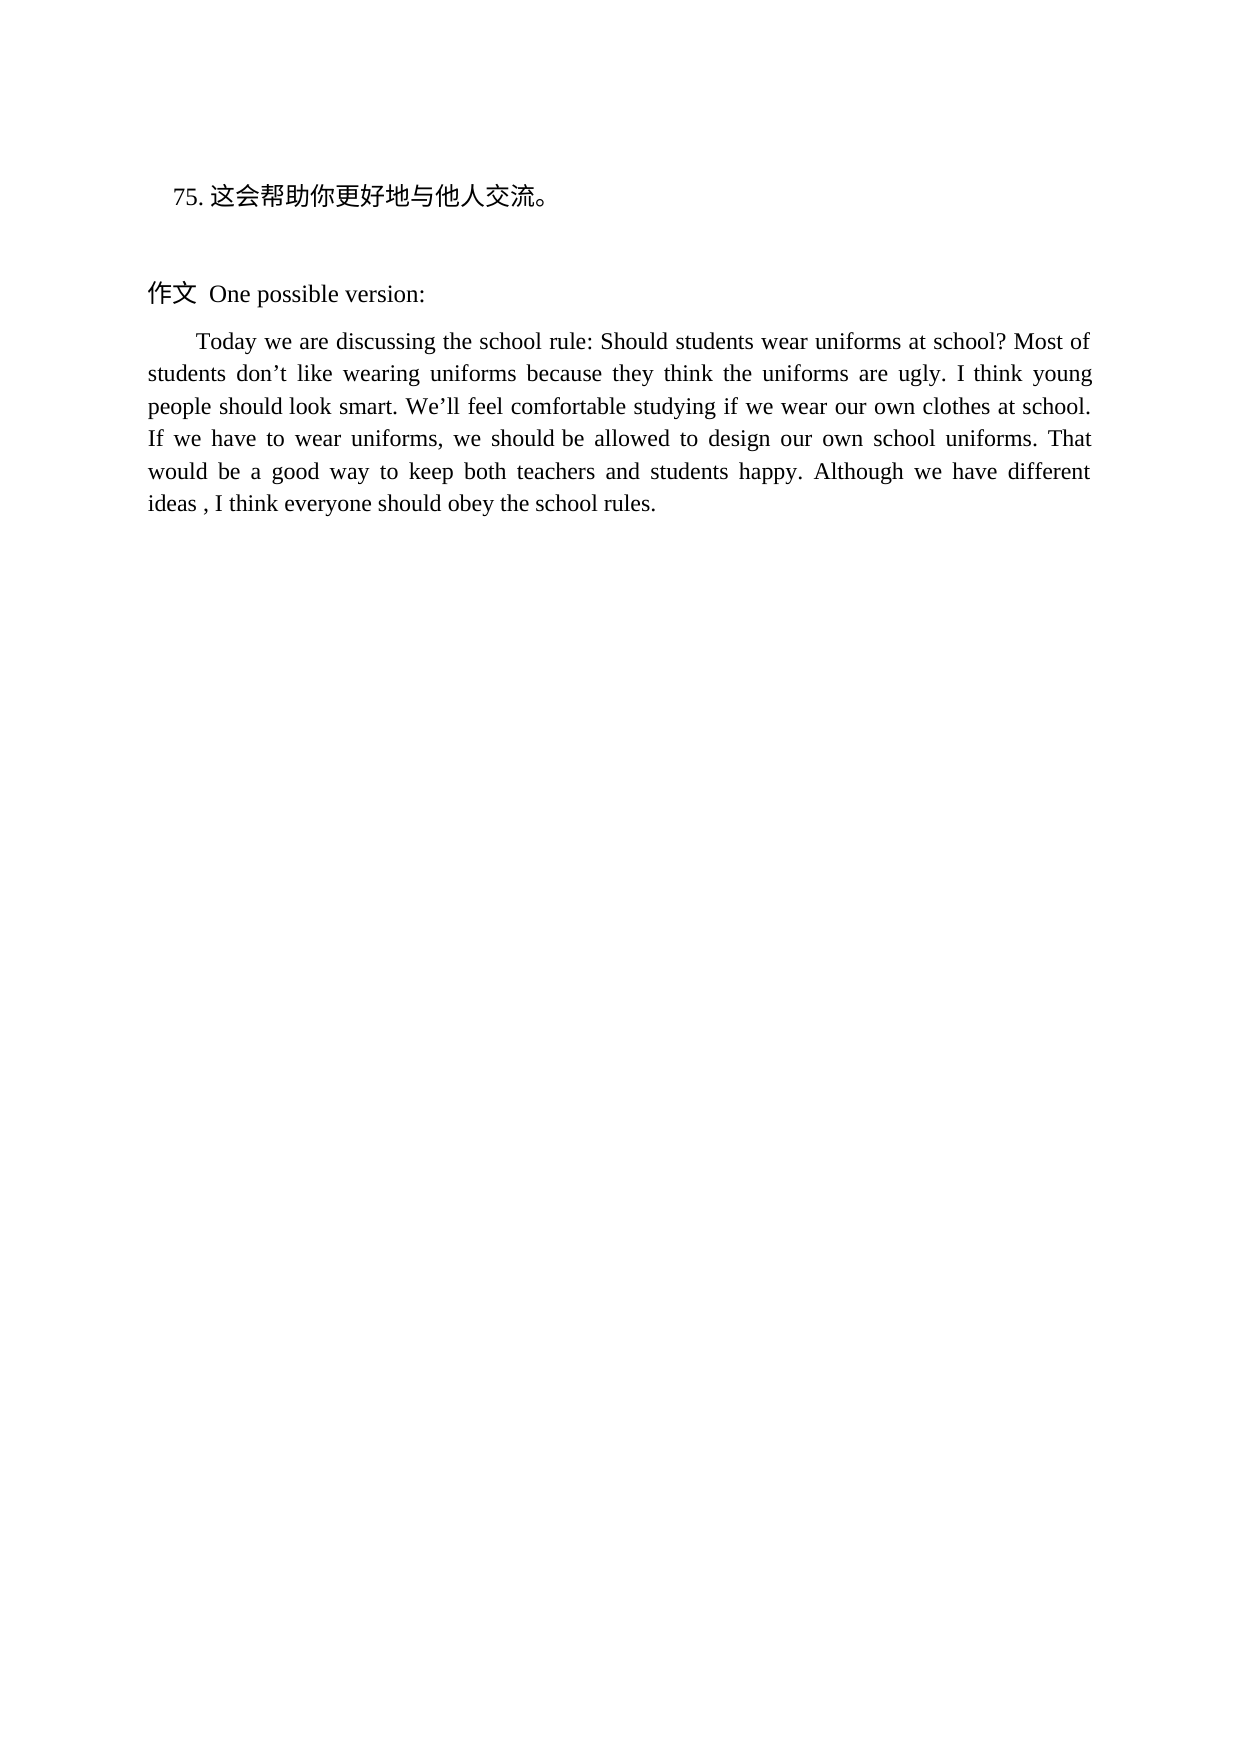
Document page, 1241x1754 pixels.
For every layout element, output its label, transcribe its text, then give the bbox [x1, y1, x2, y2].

text Today we are discussing the school rule: Should students wear uniforms at school? Most of students don’t like wearing uniforms because they think the uniforms are ugly. I think young people should look smart. We’ll feel comfortable studying if we wear our own clothes at school. If we have to wear uniforms, we should be allowed to design our own school uniforms. That would be a good way to keep both teachers and students happy. Although we have different ideas , I think everyone should obey the school rules. [148, 324, 1092, 519]
text 75. 这会帮助你更好地与他人交流。 [148, 162, 1092, 227]
text 作文 One possible version: [148, 259, 1092, 324]
